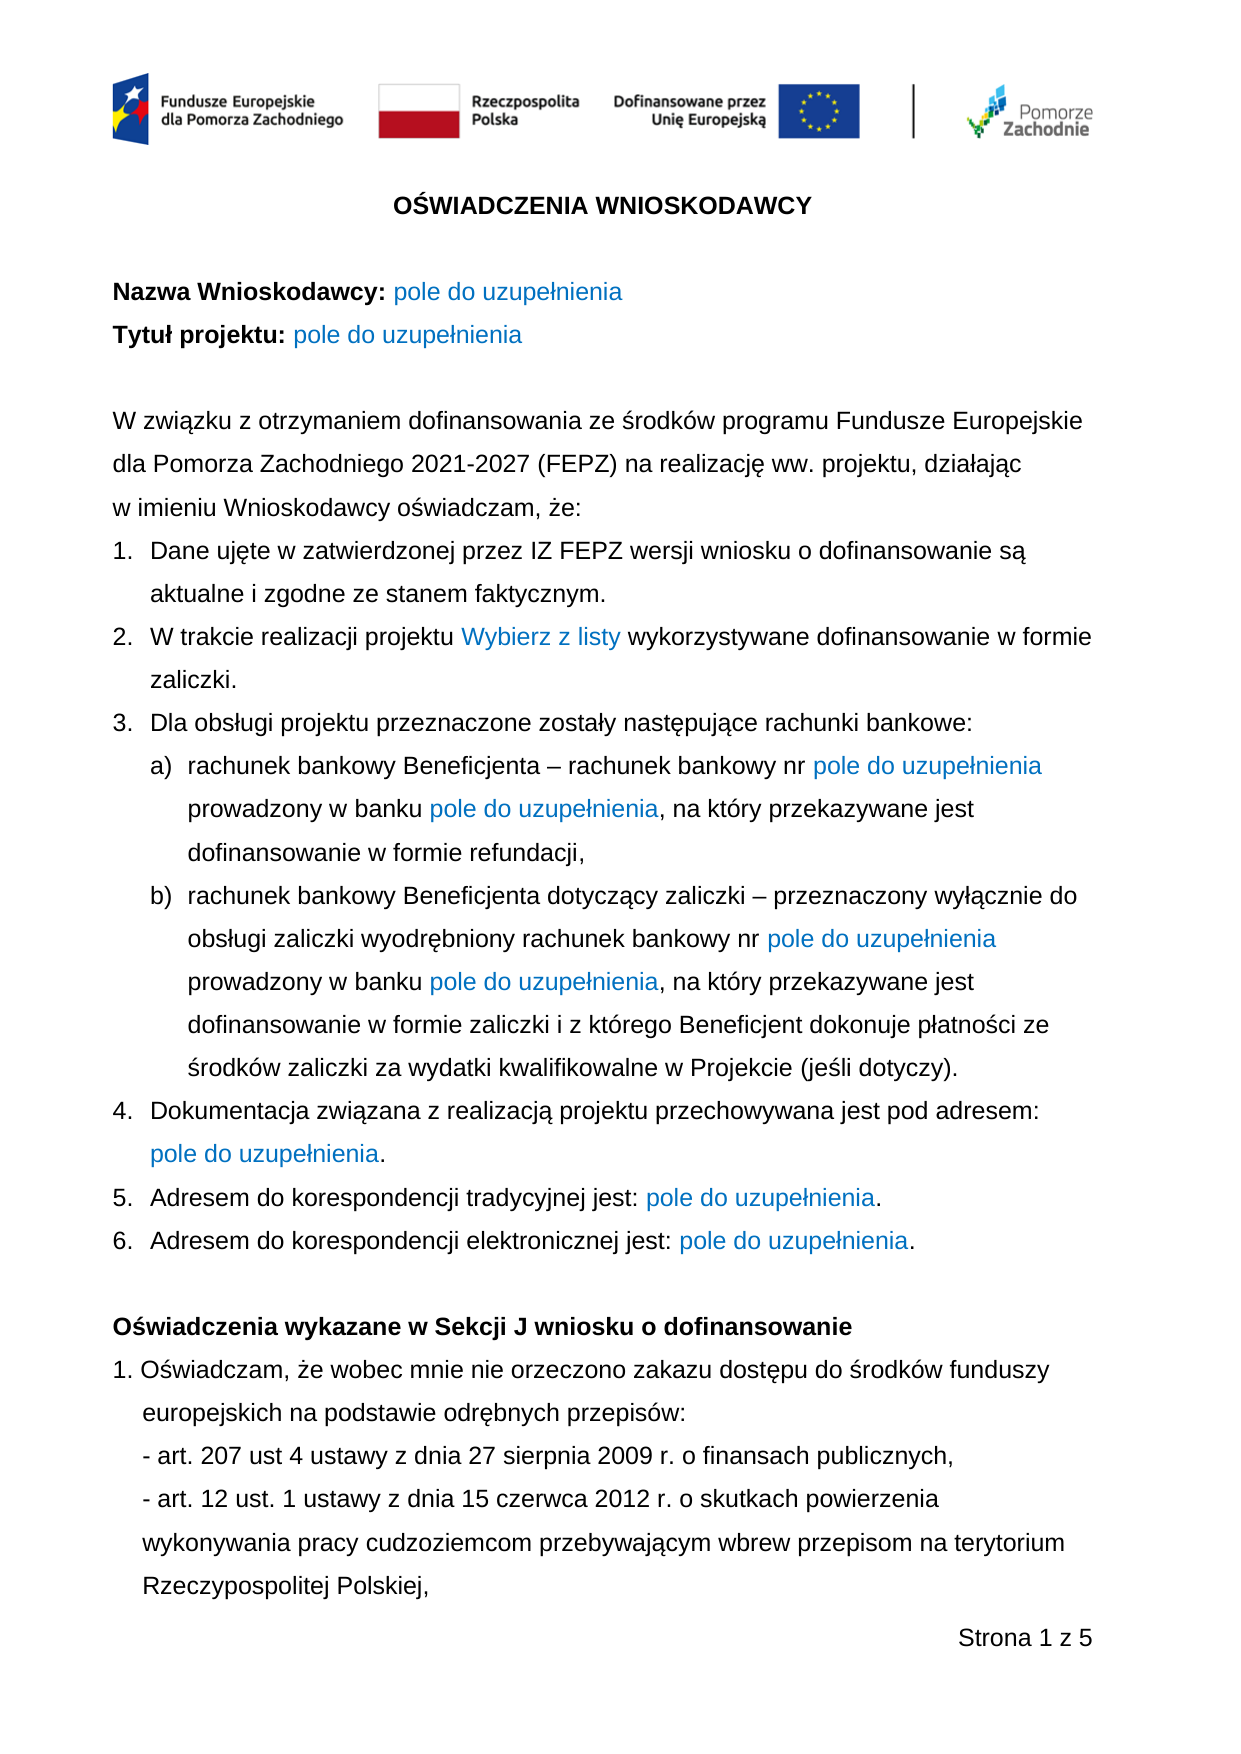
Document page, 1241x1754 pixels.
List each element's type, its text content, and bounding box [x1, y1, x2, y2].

list rachunek bankowy Beneficjenta – rachunek bankowy nr prowadzony w banku , na który przekazywane jest dofinansowanie w formie refundacji, [150, 751, 1093, 866]
list Dla obsługi projektu przeznaczone zostały następujące rachunki bankowe: [112, 708, 1093, 737]
text Nazwa Wnioskodawcy: [112, 277, 1093, 306]
text - art. 12 ust. 1 ustawy z dnia 15 czerwca 2012 r. o skutkach powierzenia wykonywania pracy cudzoziemcom przebywającym wbrew przepisom na terytorium Rzeczypospolitej Polskiej, [112, 1484, 1093, 1599]
text - art. 207 ust 4 ustawy z dnia 27 sierpnia 2009 r. o finansach publicznych, [112, 1441, 1093, 1470]
list Dane ujęte w zatwierdzonej przez IZ FEPZ wersji wniosku o dofinansowanie są aktualne i zgodne ze stanem faktycznym. [112, 536, 1093, 608]
list W trakcie realizacji projektu wykorzystywane dofinansowanie w formie zaliczki. [112, 622, 1093, 694]
text 1. Oświadczam, że wobec mnie nie orzeczono zakazu dostępu do środków funduszy europejskich na podstawie odrębnych przepisów: [112, 1355, 1093, 1427]
text Tytuł projektu: [112, 320, 1093, 349]
list Adresem do korespondencji elektronicznej jest: . [112, 1226, 1093, 1254]
list Adresem do korespondencji tradycyjnej jest: . [112, 1183, 1093, 1211]
list Dokumentacja związana z realizacją projektu przechowywana jest pod adresem: . [112, 1096, 1093, 1168]
text W związku z otrzymaniem dofinansowania ze środków programu Fundusze Europejskie dla Pomorza Zachodniego 2021-2027 (FEPZ) na realizację ww. projektu, działając w imieniu Wnioskodawcy oświadczam, że: [112, 406, 1093, 521]
picture [112, 73, 1093, 145]
text OŚWIADCZENIA WNIOSKODAWCY [112, 191, 1093, 219]
list rachunek bankowy Beneficjenta dotyczący zaliczki – przeznaczony wyłącznie do obsługi zaliczki wyodrębniony rachunek bankowy nr prowadzony w banku , na który przekazywane jest dofinansowanie w formie zaliczki i z którego Beneficjent dokonuje płatności ze środków zaliczki za wydatki kwalifikowalne w Projekcie (jeśli dotyczy). [150, 881, 1093, 1082]
text Oświadczenia wykazane w Sekcji J wniosku o dofinansowanie [112, 1312, 1093, 1341]
